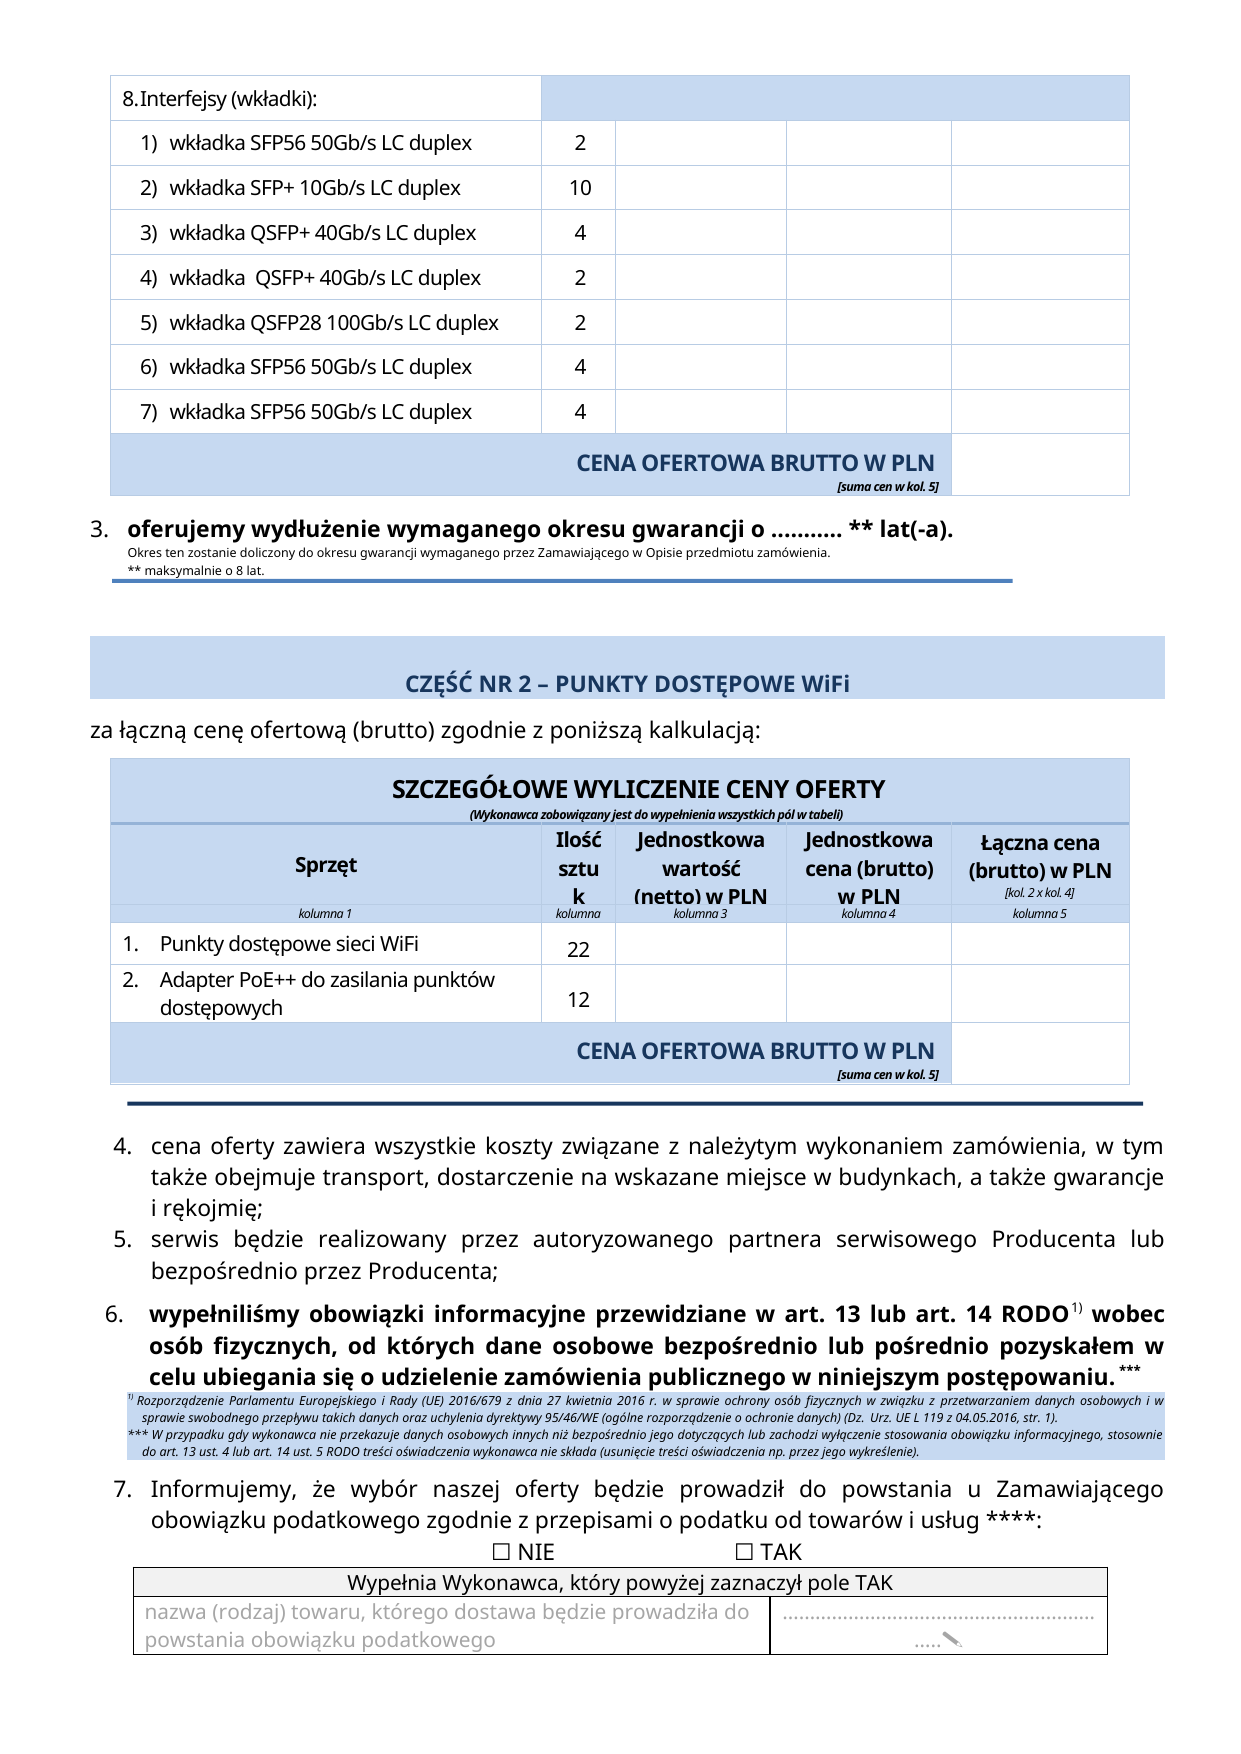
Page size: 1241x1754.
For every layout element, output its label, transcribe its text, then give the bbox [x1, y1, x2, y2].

table_cell [952, 210, 1129, 254]
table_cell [771, 1597, 1107, 1654]
table_cell [952, 300, 1129, 344]
text ** maksymalnie o 8 lat. [127, 562, 1165, 579]
table_cell Jednostkowa wartość (netto) w PLN [616, 825, 786, 904]
list oferujemy wydłużenie wymaganego okresu gwarancji o ..…...... ** lat(-a). [90, 513, 1165, 544]
table_cell [787, 923, 951, 964]
table_cell 4 [542, 210, 615, 254]
table_cell 2 [542, 121, 615, 164]
table_cell kolumna 1 [111, 905, 541, 922]
table_cell [952, 1023, 1129, 1083]
list serwis będzie realizowany przez autoryzowanego partnera serwisowego Producenta lub bezpośrednio przez Producenta; [113, 1223, 1165, 1286]
table_cell 2 [542, 255, 615, 299]
table_cell 10 [542, 166, 615, 209]
table_cell kolumna 5 [952, 905, 1129, 922]
table_cell [616, 121, 786, 164]
table_cell [952, 166, 1129, 209]
table_cell Sprzęt [111, 825, 541, 904]
table_cell wkładka QSFP28 100Gb/s LC duplex [111, 300, 541, 344]
table_cell [952, 390, 1129, 433]
table_cell [952, 345, 1129, 388]
table_cell [616, 300, 786, 344]
subtitle CZĘŚĆ NR 2 – PUNKTY DOSTĘPOWE WiFi [90, 668, 1165, 699]
text za łączną cenę ofertową (brutto) zgodnie z poniższą kalkulacją: [90, 714, 1165, 746]
table_cell 4 [542, 345, 615, 388]
table_cell Jednostkowa cena (brutto) w PLN [787, 825, 951, 904]
table_cell [952, 965, 1129, 1022]
table_cell [952, 255, 1129, 299]
table_cell wkładka QSFP+ 40Gb/s LC duplex [111, 210, 541, 254]
list cena oferty zawiera wszystkie koszty związane z należytym wykonaniem zamówienia, w tym także obejmuje transport, dostarczenie na wskazane miejsce w budynkach, a także gwarancje i rękojmię; [113, 1129, 1165, 1223]
table_cell Interfejsy (wkładki): [111, 76, 541, 120]
table_cell [787, 345, 951, 388]
table_cell kolumna 3 [616, 905, 786, 922]
table_cell cena OFERTOWA BRUTTO W PLN [suma cen w kol. 5] [111, 434, 951, 495]
text Okres ten zostanie doliczony do okresu gwarancji wymaganego przez Zamawiającego w Opisie przedmiotu zamówienia. [127, 544, 1165, 562]
table_cell 12 [542, 965, 615, 1022]
table_header SZCZEGÓŁOWE WYLICZENIE CENY OFERTY (Wykonawca zobowiązany jest do wypełnienia wszystkich pól w tabeli) [111, 759, 1129, 822]
table_cell [787, 300, 951, 344]
table_cell wkładka SFP56 50Gb/s LC duplex [111, 345, 541, 388]
table_cell wkładka SFP56 50Gb/s LC duplex [111, 121, 541, 164]
list Informujemy, że wybór naszej oferty będzie prowadził do powstania u Zamawiającego obowiązku podatkowego zgodnie z przepisami o podatku od towarów i usług ****: [113, 1473, 1165, 1535]
table_cell 22 [542, 923, 615, 964]
table_cell wkładka SFP56 50Gb/s LC duplex [111, 390, 541, 433]
table_cell [952, 434, 1129, 495]
table_cell [952, 923, 1129, 964]
table_cell [616, 210, 786, 254]
table_cell [616, 255, 786, 299]
table_cell [616, 345, 786, 388]
list wypełniliśmy obowiązki informacyjne przewidziane w art. 13 lub art. 14 RODO1) wobec osób fizycznych, od których dane osobowe bezpośrednio lub pośrednio pozyskałem w celu ubiegania się o udzielenie zamówienia publicznego w niniejszym postępowaniu. *** [104, 1298, 1165, 1392]
table_cell [616, 965, 786, 1022]
table_cell [542, 76, 1129, 120]
table_cell 4 [542, 390, 615, 433]
table_cell [952, 121, 1129, 164]
text *** W przypadku gdy wykonawca nie przekazuje danych osobowych innych niż bezpośrednio jego dotyczących lub zachodzi wyłączenie stosowania obowiązku informacyjnego, stosownie do art. 13 ust. 4 lub art. 14 ust. 5 RODO treści oświadczenia wykonawca nie składa (usunięcie treści oświadczenia np. przez jego wykreślenie). [127, 1426, 1165, 1460]
table_cell [787, 390, 951, 433]
table_cell [787, 965, 951, 1022]
table_header Wypełnia Wykonawca, który powyżej zaznaczył pole TAK [134, 1568, 1107, 1596]
table_cell [616, 166, 786, 209]
table_cell [787, 166, 951, 209]
table_cell [787, 210, 951, 254]
text 1) Rozporządzenie Parlamentu Europejskiego i Rady (UE) 2016/679 z dnia 27 kwietnia 2016 r. w sprawie ochrony osób fizycznych w związku z przetwarzaniem danych osobowych i w sprawie swobodnego przepływu takich danych oraz uchylenia dyrektywy 95/46/WE (ogólne rozporządzenie o ochronie danych) (Dz. Urz. UE L 119 z 04.05.2016, str. 1). [127, 1392, 1165, 1426]
table_cell 2 [542, 300, 615, 344]
table_cell cena OFERTOWA BRUTTO W PLN [suma cen w kol. 5] [111, 1023, 951, 1083]
table_cell wkładka QSFP+ 40Gb/s LC duplex [111, 255, 541, 299]
table_cell Ilość sztuk [542, 825, 615, 904]
table_cell Łączna cena (brutto) w PLN [kol. 2 x kol. 4] [952, 825, 1129, 904]
table_cell [616, 923, 786, 964]
table_cell [616, 390, 786, 433]
table_cell wkładka SFP+ 10Gb/s LC duplex [111, 166, 541, 209]
table_cell kolumna 2 [542, 905, 615, 922]
table_cell Adapter PoE++ do zasilania punktów dostępowych [111, 965, 541, 1022]
table_cell nazwa (rodzaj) towaru, którego dostawa będzie prowadziła do powstania obowiązku podatkowego [134, 1597, 769, 1654]
table_cell Punkty dostępowe sieci WiFi [111, 923, 541, 964]
table_cell [787, 255, 951, 299]
table_cell [787, 121, 951, 164]
table_cell kolumna 4 [787, 905, 951, 922]
text NIE TAK [127, 1535, 1165, 1567]
